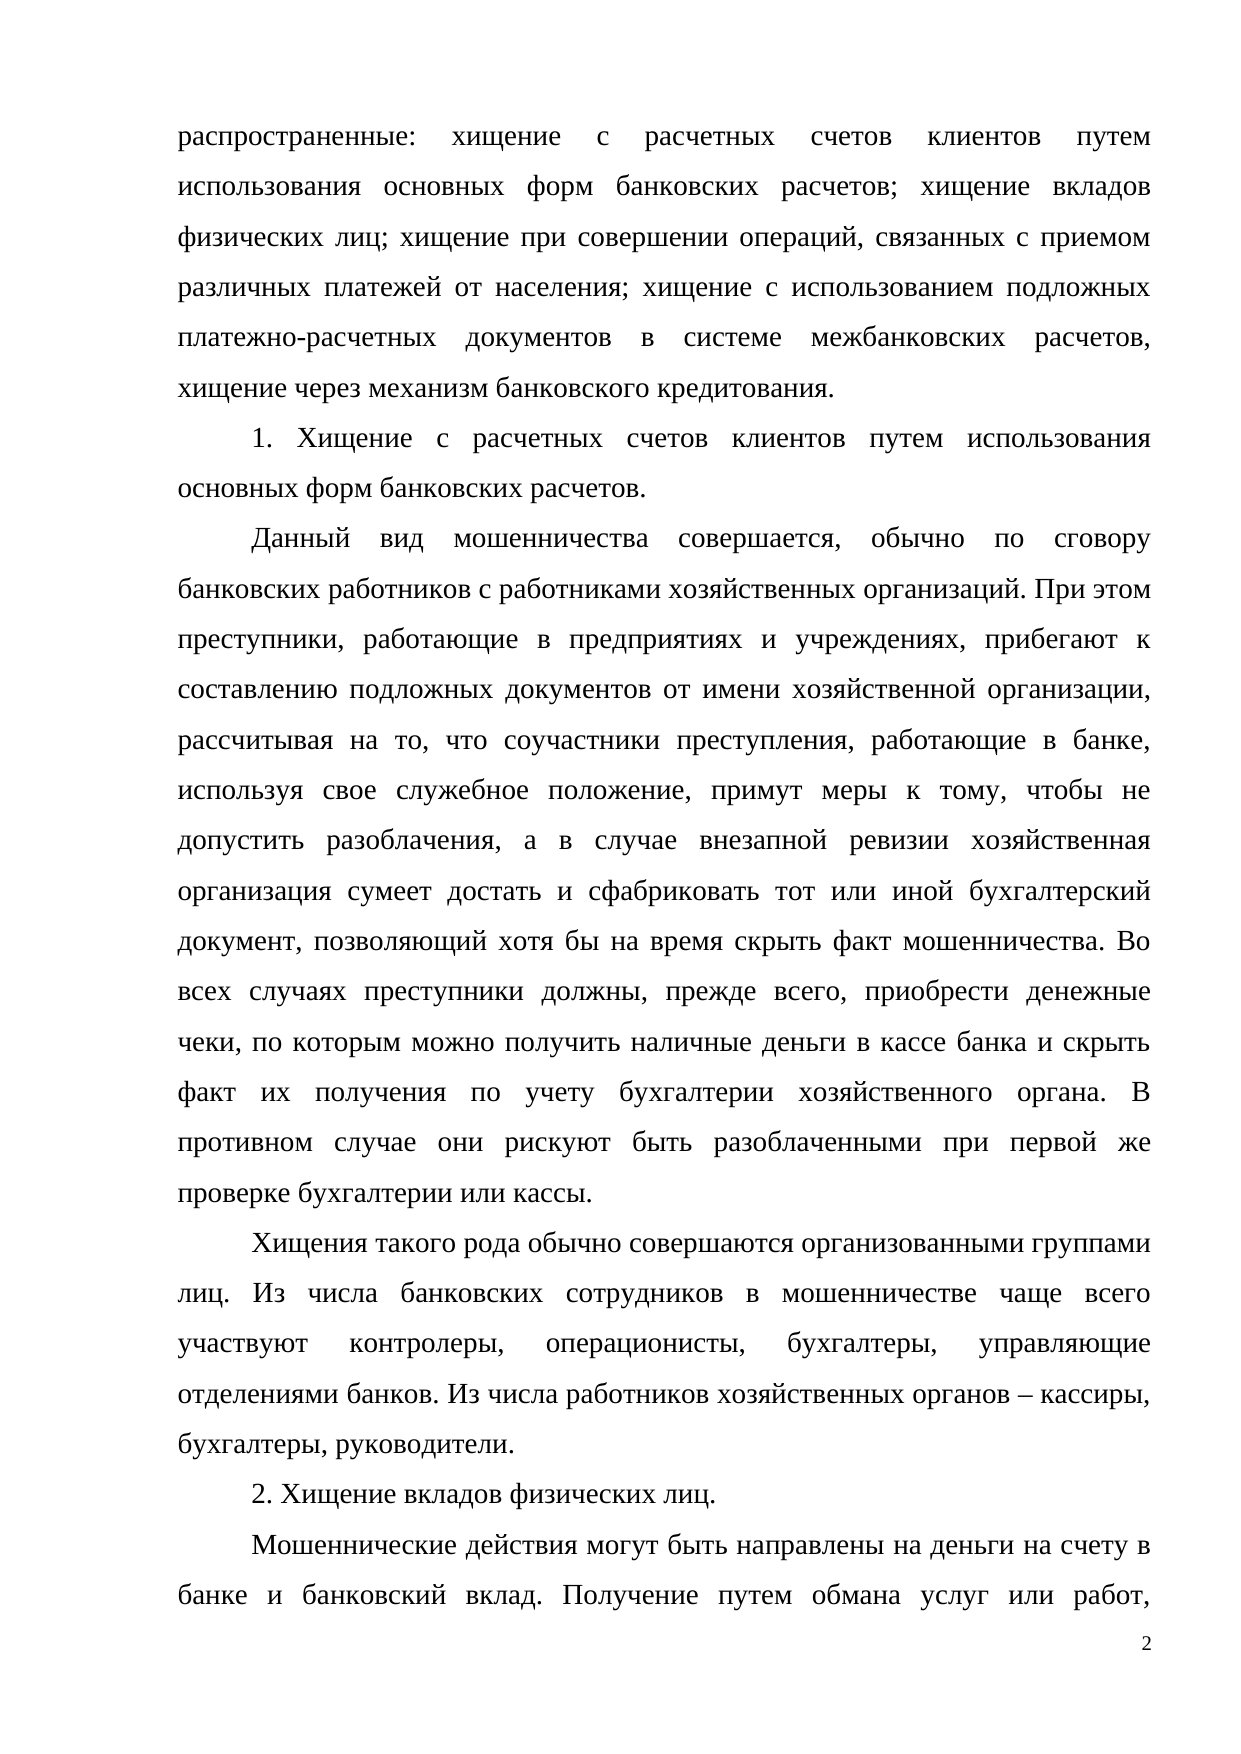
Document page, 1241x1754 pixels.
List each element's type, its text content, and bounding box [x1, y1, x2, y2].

text Хищения такого рода обычно совершаются организованными группами лиц. Из числа банковских сотрудников в мошенничестве чаще всего участвуют контролеры, операционисты, бухгалтеры, управляющие отделениями банков. Из числа работников хозяйственных органов – кассиры, бухгалтеры, руководители. [177, 1225, 1152, 1460]
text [177, 1527, 1152, 1611]
text 1. Хищение с расчетных счетов клиентов путем использования основных форм банковских расчетов. [177, 420, 1152, 504]
text 2. Хищение вкладов физических лиц. [177, 1477, 1152, 1510]
text Данный вид мошенничества совершается, обычно по сговору банковских работников с работниками хозяйственных организаций. При этом преступники, работающие в предприятиях и учреждениях, прибегают к составлению подложных документов от имени хозяйственной организации, рассчитывая на то, что соучастники преступления, работающие в банке, используя свое служебное положение, примут меры к тому, чтобы не допустить разоблачения, а в случае внезапной ревизии хозяйственная организация сумеет достать и сфабриковать тот или иной бухгалтерский документ, позволяющий хотя бы на время скрыть факт мошенничества. Во всех случаях преступники должны, прежде всего, приобрести денежные чеки, по которым можно получить наличные деньги в кассе банка и скрыть факт их получения по учету бухгалтерии хозяйственного органа. В противном случае они рискуют быть разоблаченными при первой же проверке бухгалтерии или кассы. [177, 521, 1152, 1208]
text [177, 118, 1152, 403]
